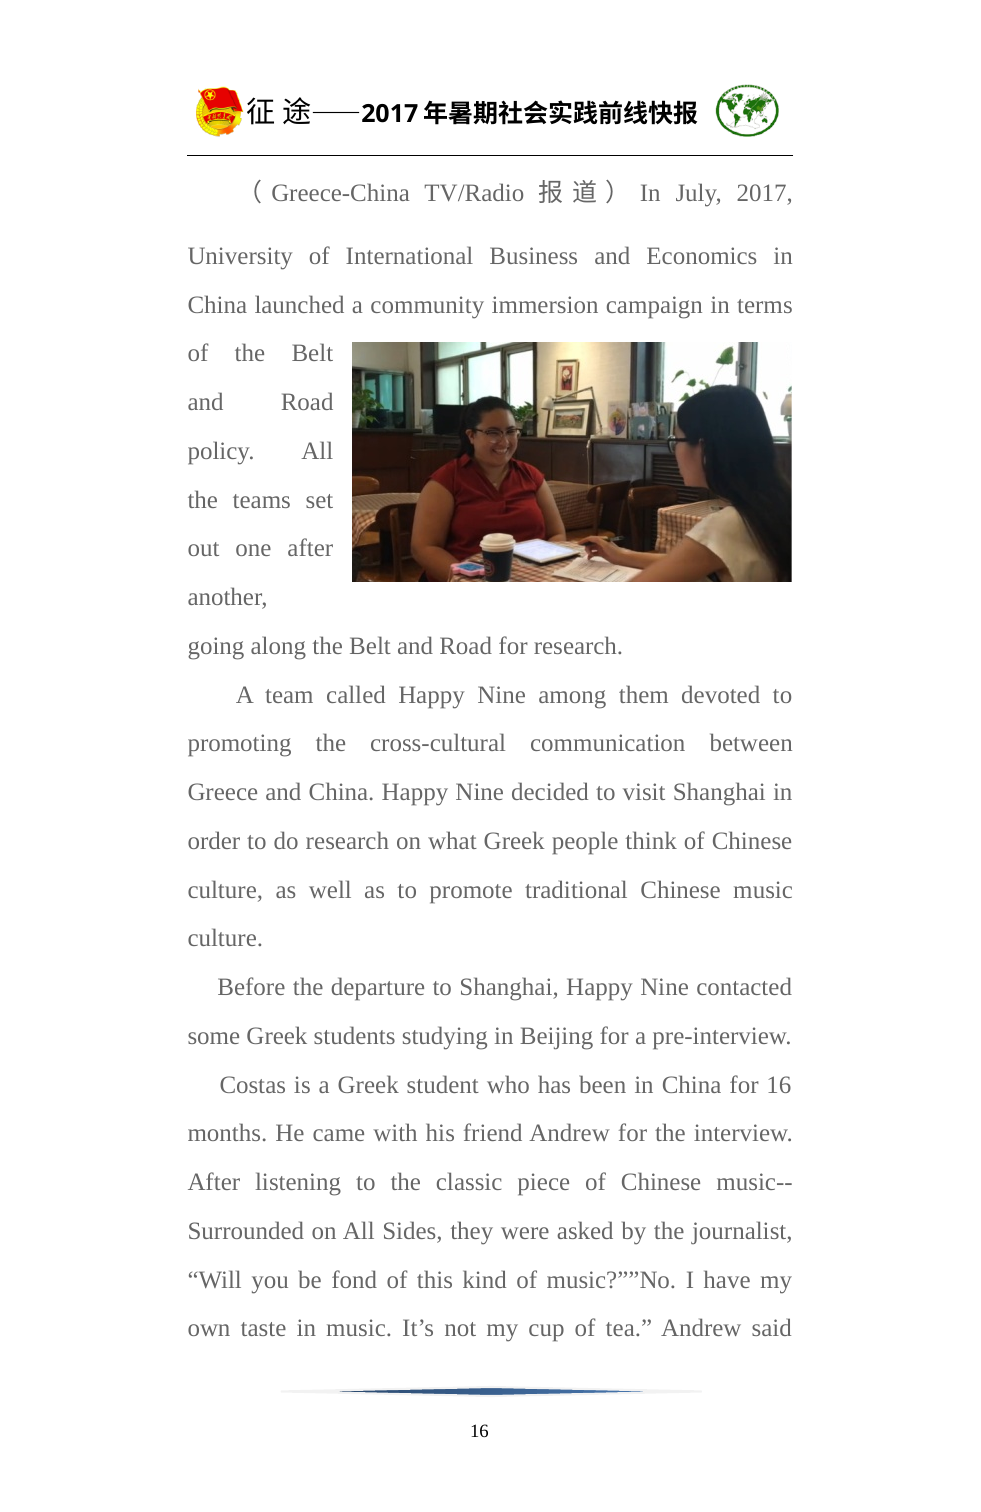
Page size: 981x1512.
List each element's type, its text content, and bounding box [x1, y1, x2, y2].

picture [194, 86, 244, 137]
picture [702, 65, 785, 152]
picture [350, 342, 791, 581]
